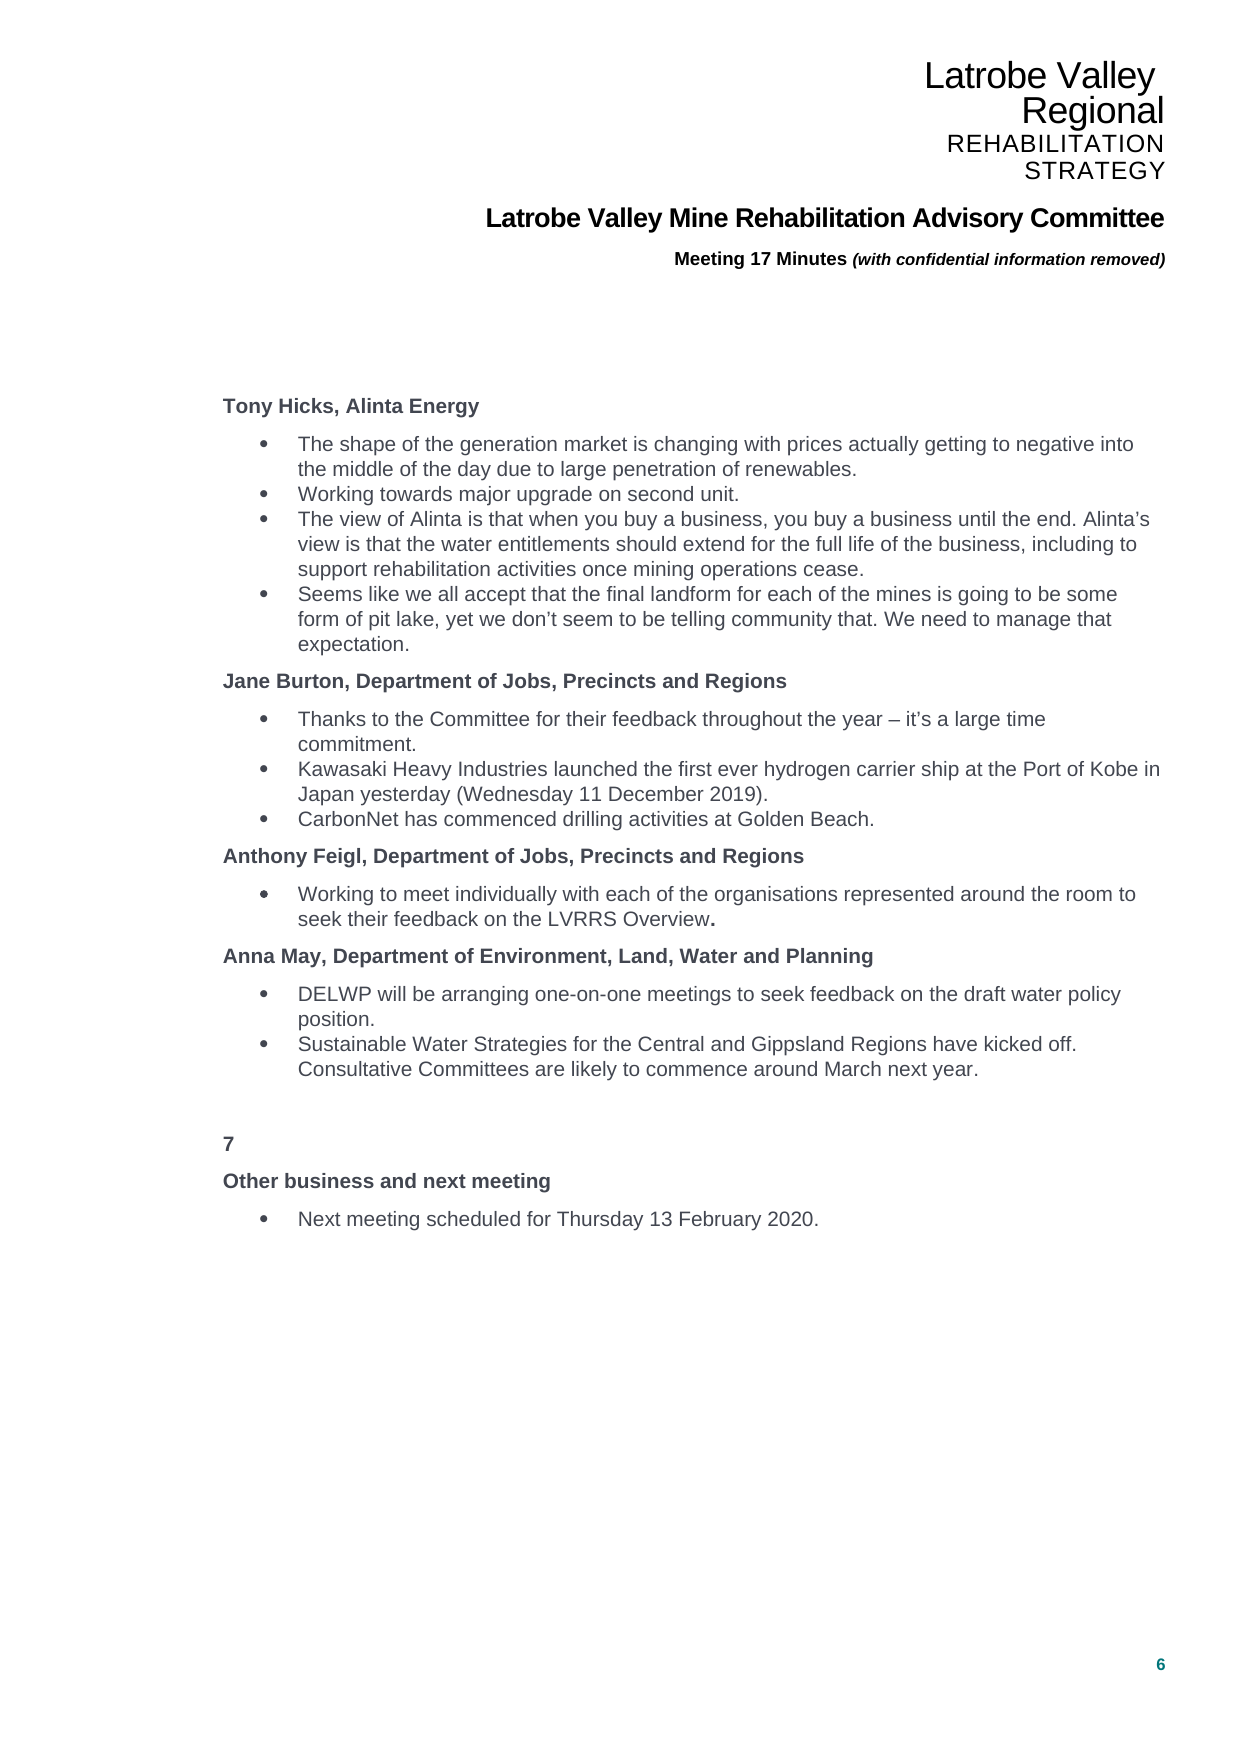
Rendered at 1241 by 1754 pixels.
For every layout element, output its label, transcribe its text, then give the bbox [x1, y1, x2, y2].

text Other business and next meeting [223, 1169, 1165, 1194]
list Working to meet individually with each of the organisations represented around the room to seek their feedback on the LVRRS Overview. [260, 881, 1165, 931]
text Anna May, Department of Environment, Land, Water and Planning [223, 944, 1165, 969]
text Jane Burton, Department of Jobs, Precincts and Regions [223, 669, 1165, 694]
list Next meeting scheduled for Thursday 13 February 2020. [260, 1206, 1165, 1231]
list The view of Alinta is that when you buy a business, you buy a business until the end. Alinta’s view is that the water entitlements should extend for the full life of the business, including to support rehabilitation activities once mining operations cease. [260, 506, 1165, 581]
text Tony Hicks, Alinta Energy [223, 394, 1165, 419]
list Working towards major upgrade on second unit. [260, 481, 1165, 506]
list DELWP will be arranging one-on-one meetings to seek feedback on the draft water policy position. [260, 981, 1165, 1031]
list The shape of the generation market is changing with prices actually getting to negative into the middle of the day due to large penetration of renewables. [260, 431, 1165, 481]
list Kawasaki Heavy Industries launched the first ever hydrogen carrier ship at the Port of Kobe in Japan yesterday (Wednesday 11 December 2019). [260, 756, 1165, 806]
list Sustainable Water Strategies for the Central and Gippsland Regions have kicked off. Consultative Committees are likely to commence around March next year. [260, 1031, 1165, 1081]
text Anthony Feigl, Department of Jobs, Precincts and Regions [223, 844, 1165, 869]
text 7 [223, 1131, 1165, 1156]
list Seems like we all accept that the final landform for each of the mines is going to be some form of pit lake, yet we don’t seem to be telling community that. We need to manage that expectation. [260, 581, 1165, 656]
list Thanks to the Committee for their feedback throughout the year – it’s a large time commitment. [260, 706, 1165, 756]
list CarbonNet has commenced drilling activities at Golden Beach. [260, 806, 1165, 831]
